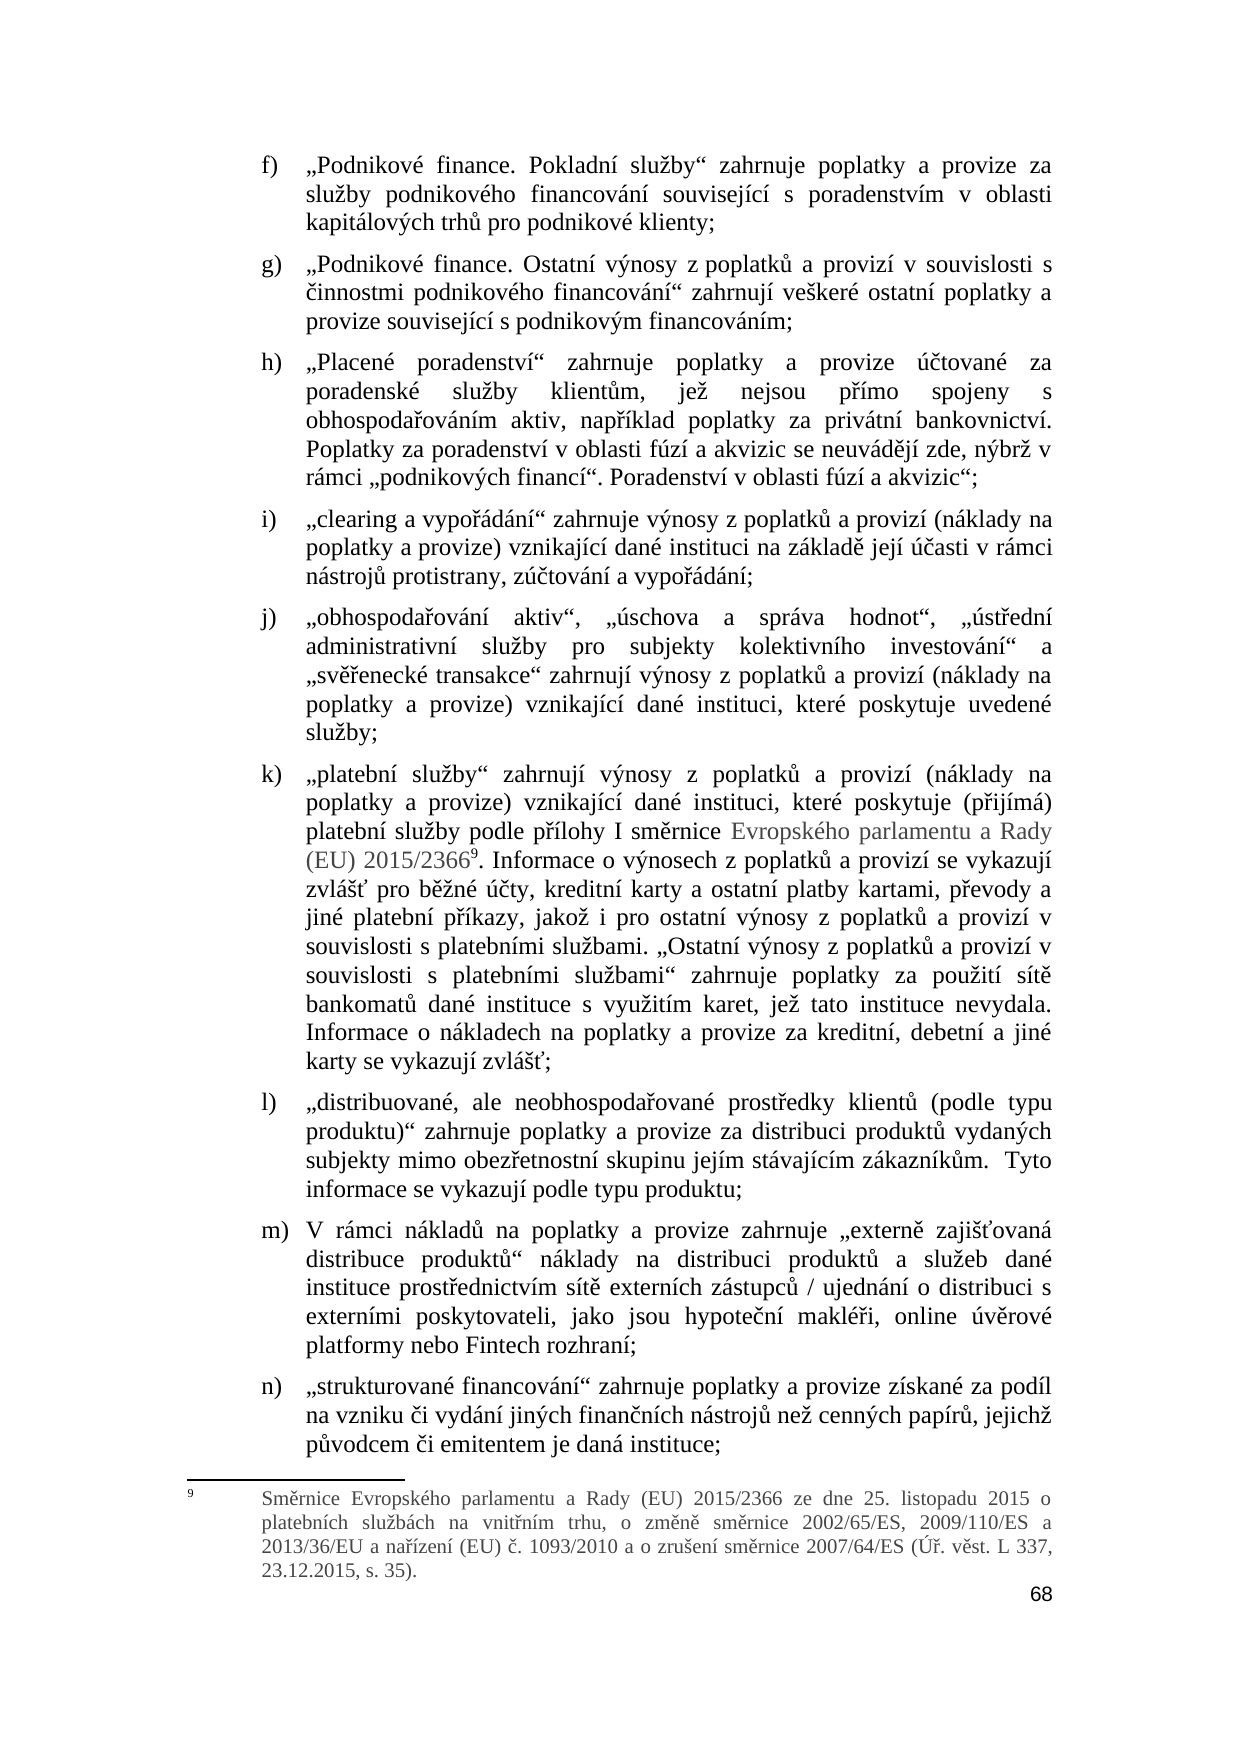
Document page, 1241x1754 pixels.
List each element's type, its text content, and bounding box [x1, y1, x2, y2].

list „Podnikové finance. Pokladní služby“ zahrnuje poplatky a provize za služby podnikového financování související s poradenstvím v oblasti kapitálových trhů pro podnikové klienty; [261, 150, 1053, 236]
list V rámci nákladů na poplatky a provize zahrnuje „externě zajišťovaná distribuce produktů“ náklady na distribuci produktů a služeb dané instituce prostřednictvím sítě externích zástupců / ujednání o distribuci s externími poskytovateli, jako jsou hypoteční makléři, online úvěrové platformy nebo Fintech rozhraní; [261, 1215, 1053, 1359]
list „distribuované, ale neobhospodařované prostředky klientů (podle typu produktu)“ zahrnuje poplatky a provize za distribuci produktů vydaných subjekty mimo obezřetnostní skupinu jejím stávajícím zákazníkům. Tyto informace se vykazují podle typu produktu; [261, 1087, 1053, 1202]
list „strukturované financování“ zahrnuje poplatky a provize získané za podíl na vzniku či vydání jiných finančních nástrojů než cenných papírů, jejichž původcem či emitentem je daná instituce; [261, 1371, 1053, 1457]
list „platební služby“ zahrnují výnosy z poplatků a provizí (náklady na poplatky a provize) vznikající dané instituci, které poskytuje (přijímá) platební služby podle přílohy I směrnice Evropského parlamentu a Rady (EU) 2015/2366. Informace o výnosech z poplatků a provizí se vykazují zvlášť pro běžné účty, kreditní karty a ostatní platby kartami, převody a jiné platební příkazy, jakož i pro ostatní výnosy z poplatků a provizí v souvislosti s platebními službami. „Ostatní výnosy z poplatků a provizí v souvislosti s platebními službami“ zahrnuje poplatky za použití sítě bankomatů dané instituce s využitím karet, jež tato instituce nevydala. Informace o nákladech na poplatky a provize za kreditní, debetní a jiné karty se vykazují zvlášť; [261, 759, 1053, 1075]
list „obhospodařování aktiv“, „úschova a správa hodnot“, „ústřední administrativní služby pro subjekty kolektivního investování“ a „svěřenecké transakce“ zahrnují výnosy z poplatků a provizí (náklady na poplatky a provize) vznikající dané instituci, které poskytuje uvedené služby; [261, 602, 1053, 746]
list „clearing a vypořádání“ zahrnuje výnosy z poplatků a provizí (náklady na poplatky a provize) vznikající dané instituci na základě její účasti v rámci nástrojů protistrany, zúčtování a vypořádání; [261, 504, 1053, 590]
list „Podnikové finance. Ostatní výnosy z poplatků a provizí v souvislosti s činnostmi podnikového financování“ zahrnují veškeré ostatní poplatky a provize související s podnikovým financováním; [261, 249, 1053, 335]
list „Placené poradenství“ zahrnuje poplatky a provize účtované za poradenské služby klientům, jež nejsou přímo spojeny s obhospodařováním aktiv, například poplatky za privátní bankovnictví. Poplatky za poradenství v oblasti fúzí a akvizic se neuvádějí zde, nýbrž v rámci „podnikových financí“. Poradenství v oblasti fúzí a akvizic“; [261, 347, 1053, 491]
